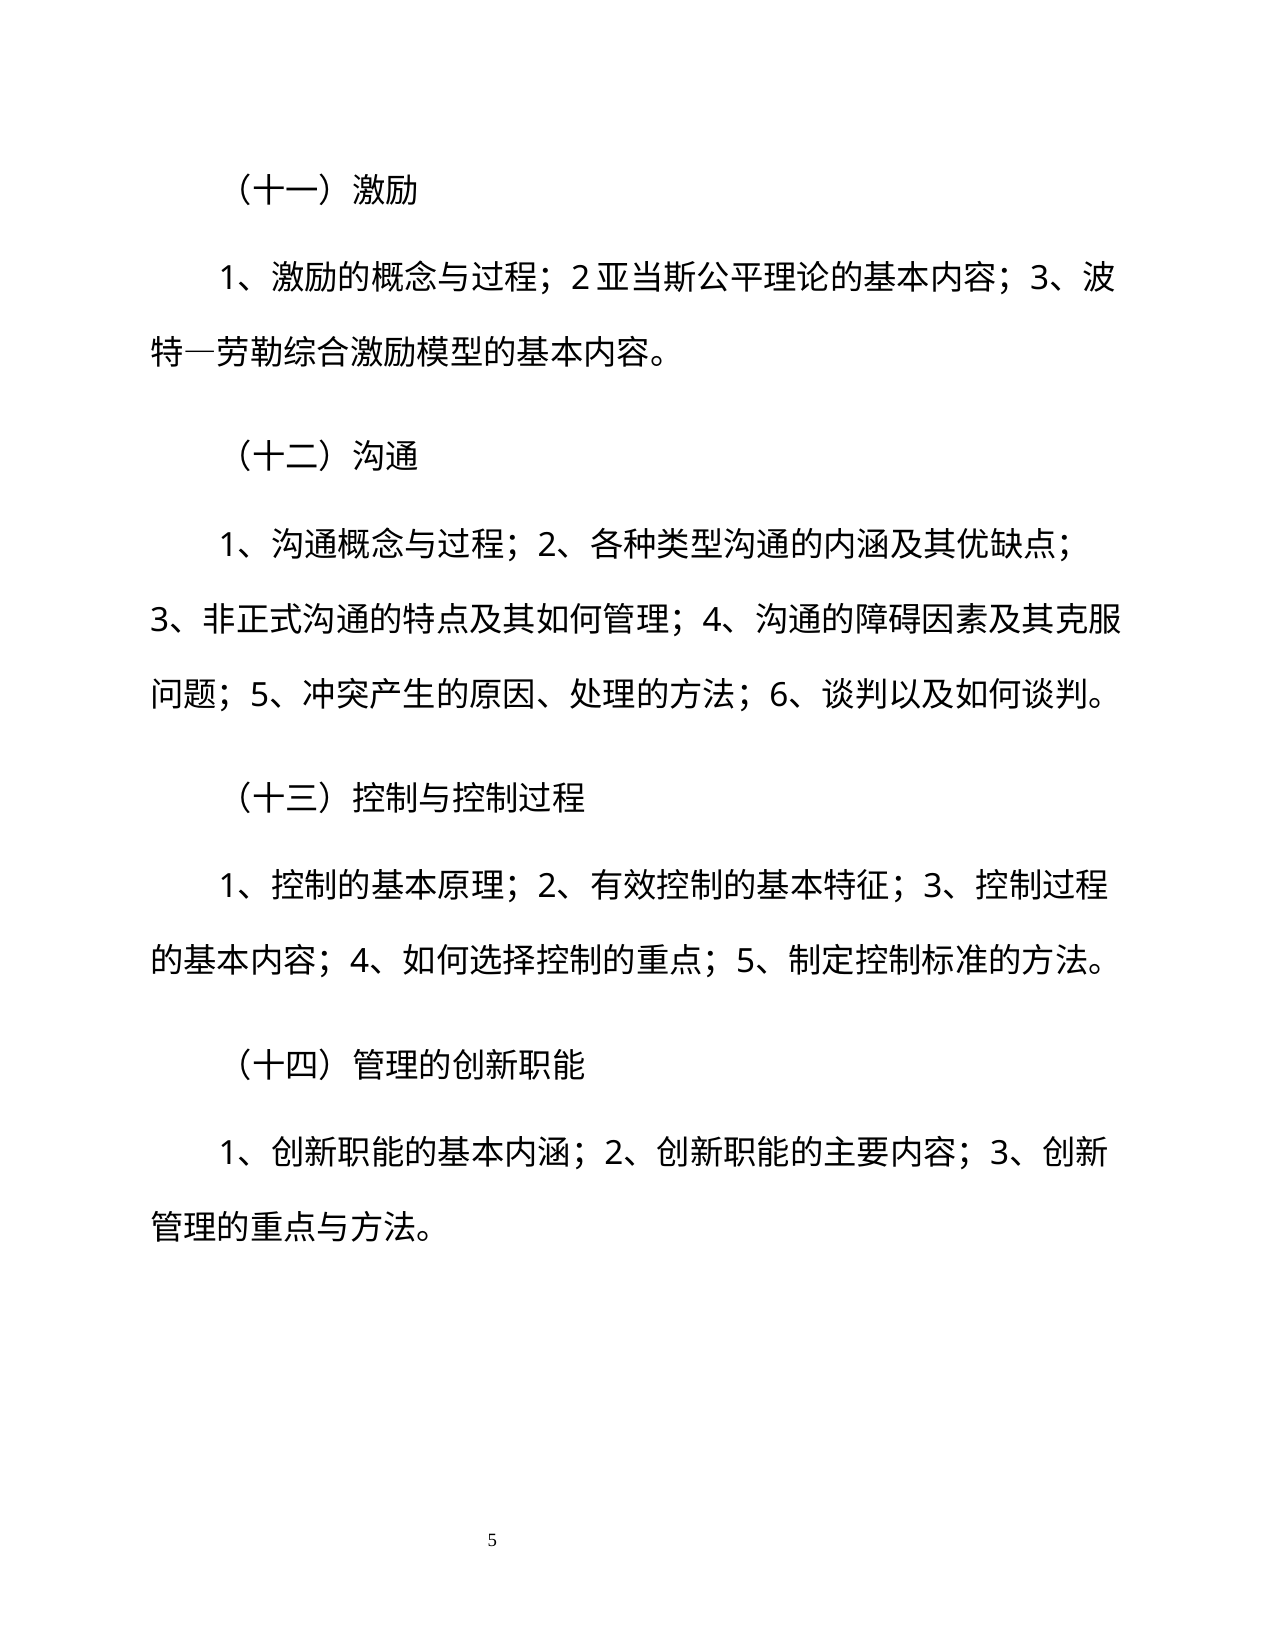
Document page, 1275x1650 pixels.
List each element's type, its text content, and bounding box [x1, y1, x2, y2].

text （十三）控制与控制过程 [150, 758, 1125, 833]
text 1、沟通概念与过程；2、各种类型沟通的内涵及其优缺点；3、非正式沟通的特点及其如何管理；4、沟通的障碍因素及其克服问题；5、冲突产生的原因、处理的方法；6、谈判以及如何谈判。 [150, 504, 1125, 729]
text （十二）沟通 [150, 417, 1125, 492]
text 1、创新职能的基本内涵；2、创新职能的主要内容；3、创新管理的重点与方法。 [150, 1112, 1125, 1262]
text （十四）管理的创新职能 [150, 1025, 1125, 1100]
text 1、控制的基本原理；2、有效控制的基本特征；3、控制过程的基本内容；4、如何选择控制的重点；5、制定控制标准的方法。 [150, 846, 1125, 996]
text 1、激励的概念与过程；2亚当斯公平理论的基本内容；3、波特—劳勒综合激励模型的基本内容。 [150, 237, 1125, 387]
text （十一）激励 [150, 150, 1125, 225]
